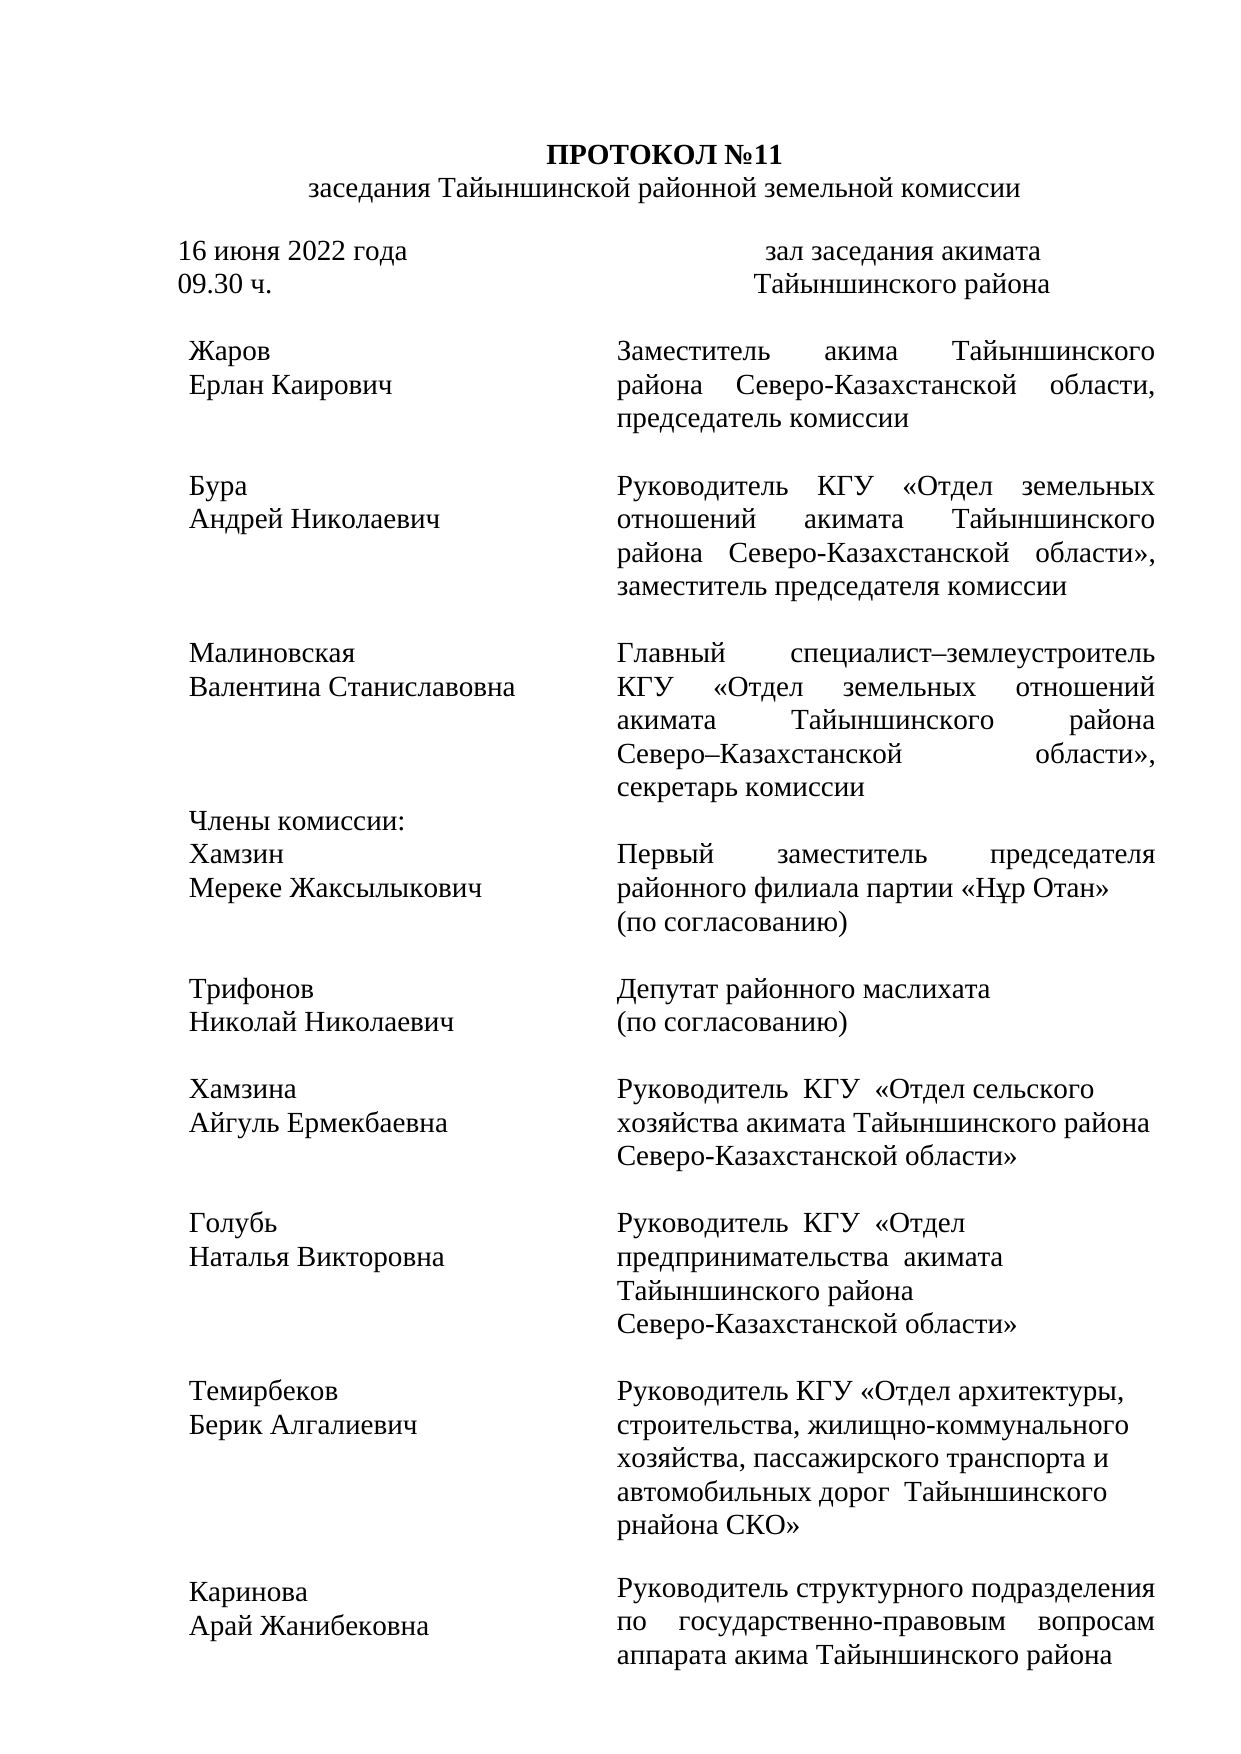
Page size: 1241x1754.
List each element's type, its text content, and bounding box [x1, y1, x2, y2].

table_cell Руководитель КГУ «Отдел земельных отношений акимата Тайыншинского района Северо-Казахстанской области», заместитель председателя комиссии [605, 468, 1167, 635]
table_cell Главный специалист–землеустроитель КГУ «Отдел земельных отношений акимата Тайыншинского района Северо–Казахстанской области», секретарь комиссии [605, 635, 1167, 837]
table_header Заместитель акима Тайыншинского района Северо-Казахстанской области, председатель комиссии [605, 334, 1167, 468]
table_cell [177, 1541, 605, 1675]
table_cell Голубь Наталья Викторовна Темирбеков Берик Алгалиевич [177, 1206, 605, 1541]
table_cell Руководитель КГУ «Отдел предпринимательства акимата Тайыншинского района Северо-Казахстанской области» Руководитель КГУ «Отдел архитектуры, строительства, жилищно-коммунального хозяйства, пассажирского транспорта и автомобильных дорог Тайыншинского рнайона СКО» [605, 1206, 1167, 1541]
table_cell Хамзин Мереке Жаксылыкович Трифонов Николай Николаевич Хамзина Айгуль Ермекбаевна [177, 837, 605, 1206]
table_cell Малиновская Валентина Станиславовна Члены комиссии: [177, 635, 605, 837]
table_header Жаров Ерлан Каирович [177, 334, 605, 468]
table_cell Первый заместитель председателя районного филиала партии «Нұр Отан» (по согласованию) Депутат районного маслихата (по согласованию) Руководитель КГУ «Отдел сельского хозяйства акимата Тайыншинского района Северо-Казахстанской области» [605, 837, 1167, 1206]
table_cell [605, 1541, 1167, 1675]
text 09.30 ч. Тайыншинского района [177, 266, 1152, 300]
subtitle ПРОТОКОЛ №11 [177, 103, 1152, 171]
text 16 июня 2022 года зал заседания акимата [177, 233, 1152, 266]
subtitle заседания Тайыншинской районной земельной комиссии [177, 171, 1152, 204]
table_cell Бура Андрей Николаевич [177, 468, 605, 635]
